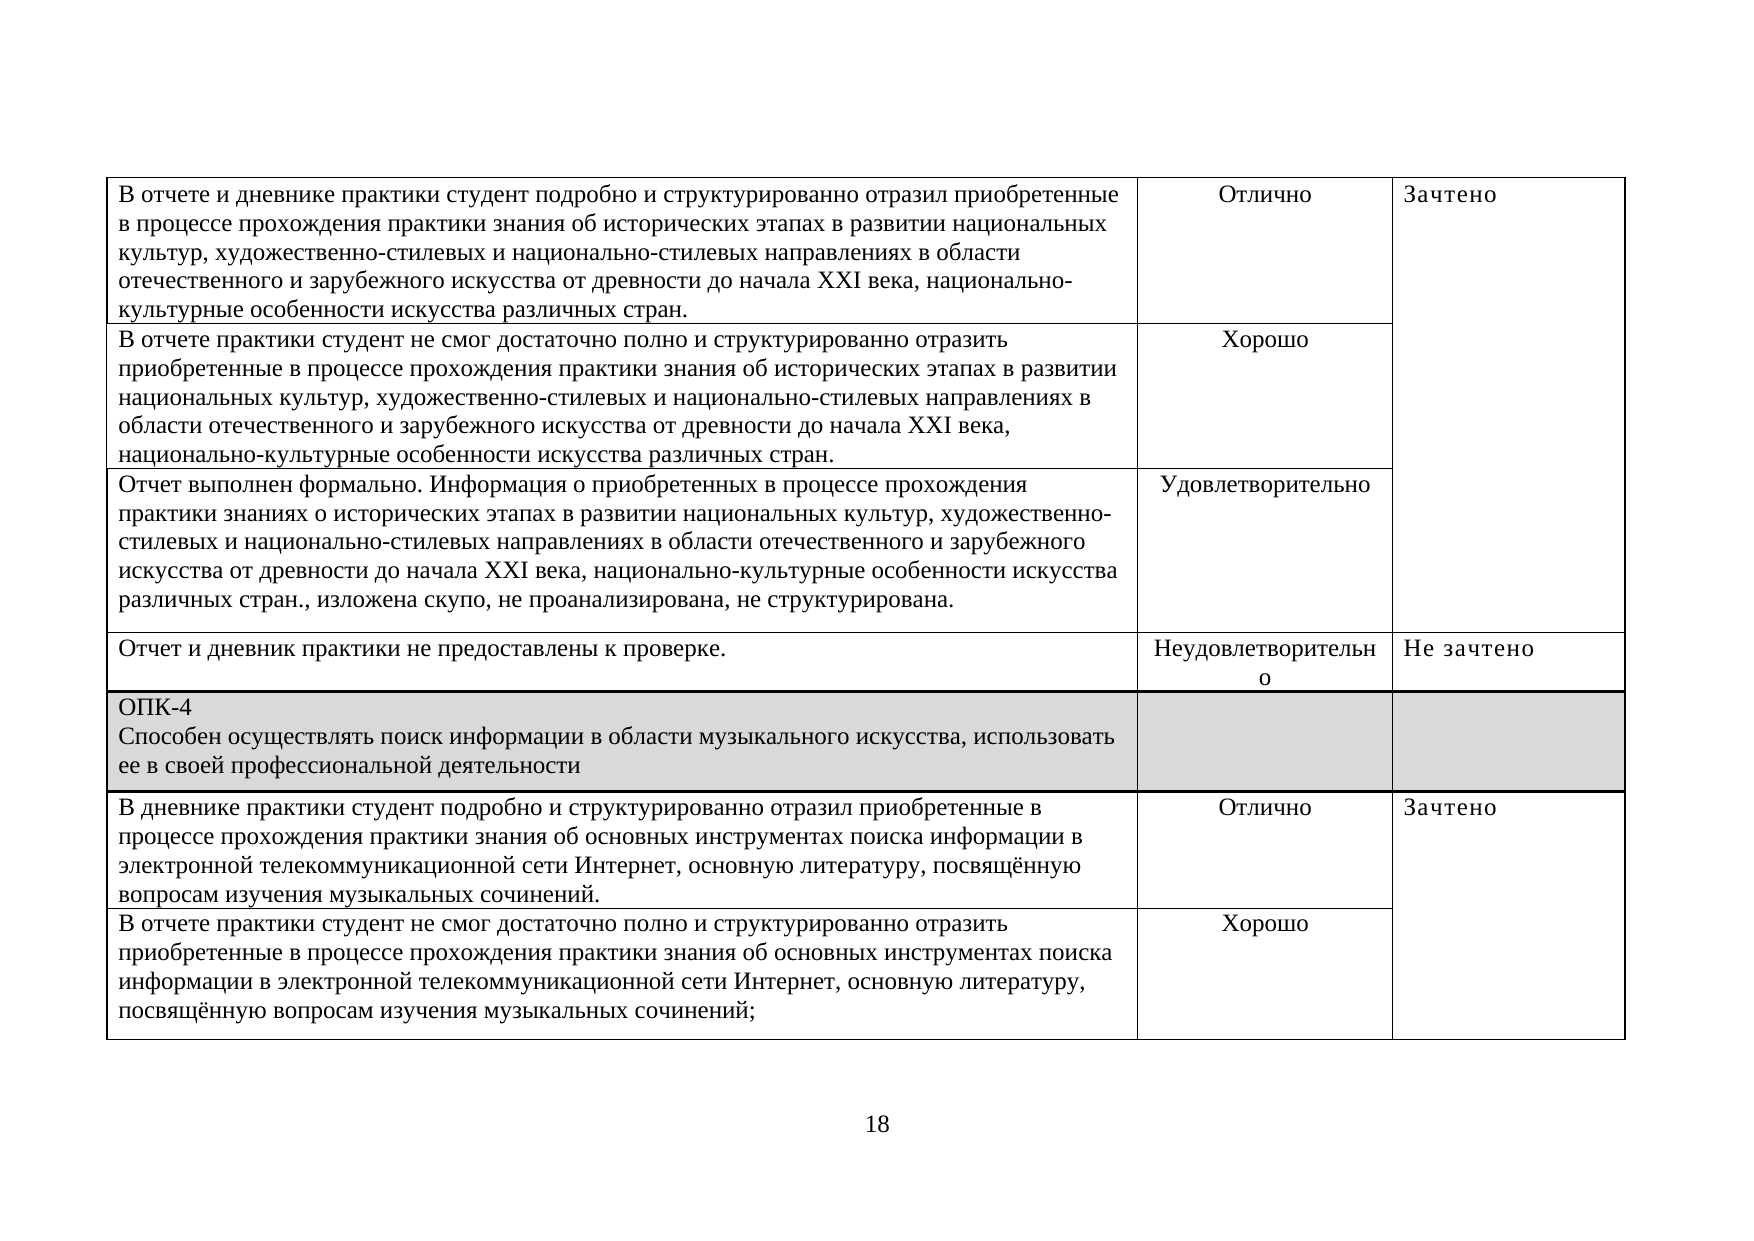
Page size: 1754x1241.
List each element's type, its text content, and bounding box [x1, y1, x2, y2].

table_cell Удовлетворительно [1138, 469, 1392, 632]
table_cell ОПК-4 Способен осуществлять поиск информации в области музыкального искусства, использовать ее в своей профессиональной деятельности [108, 693, 1137, 790]
table_cell Отчет и дневник практики не предоставлены к проверке. [108, 633, 1137, 690]
table_cell В отчете практики студент не смог достаточно полно и структурированно отразить приобретенные в процессе прохождения практики знания об основных инструментах поиска информации в электронной телекоммуникационной сети Интернет, основную литературу, посвящённую вопросам изучения музыкальных сочинений; [108, 909, 1137, 1039]
table_cell [1138, 693, 1392, 790]
table_cell В отчете практики студент не смог достаточно полно и структурированно отразить приобретенные в процессе прохождения практики знания об исторических этапах в развитии национальных культур, художественно-стилевых и национально-стилевых направлениях в области отечественного и зарубежного искусства от древности до начала ХХI века, национально-культурные особенности искусства различных стран. [107, 324, 1137, 468]
table_cell Отчет выполнен формально. Информация о приобретенных в процессе прохождения практики знаниях о исторических этапах в развитии национальных культур, художественно-стилевых и национально-стилевых направлениях в области отечественного и зарубежного искусства от древности до начала ХХI века, национально-культурные особенности искусства различных стран., изложена скупо, не проанализирована, не структурирована. [108, 469, 1137, 632]
table_cell Отлично [1138, 793, 1392, 907]
table_cell Отлично [1138, 178, 1392, 323]
table_cell Не зачтено [1393, 633, 1624, 690]
table_cell В дневнике практики студент подробно и структурированно отразил приобретенные в процессе прохождения практики знания об основных инструментах поиска информации в электронной телекоммуникационной сети Интернет, основную литературу, посвящённую вопросам изучения музыкальных сочинений. [108, 793, 1137, 907]
table_cell Хорошо [1138, 909, 1392, 1039]
table_cell В отчете и дневнике практики студент подробно и структурированно отразил приобретенные в процессе прохождения практики знания об исторических этапах в развитии национальных культур, художественно-стилевых и национально-стилевых направлениях в области отечественного и зарубежного искусства от древности до начала ХХI века, национально-культурные особенности искусства различных стран. [108, 178, 1137, 323]
table_cell Хорошо [1138, 324, 1392, 468]
table_cell [1393, 693, 1624, 790]
table_cell Неудовлетворительно [1138, 633, 1392, 690]
table_cell Зачтено [1393, 178, 1624, 632]
table_cell Зачтено [1393, 793, 1624, 1039]
